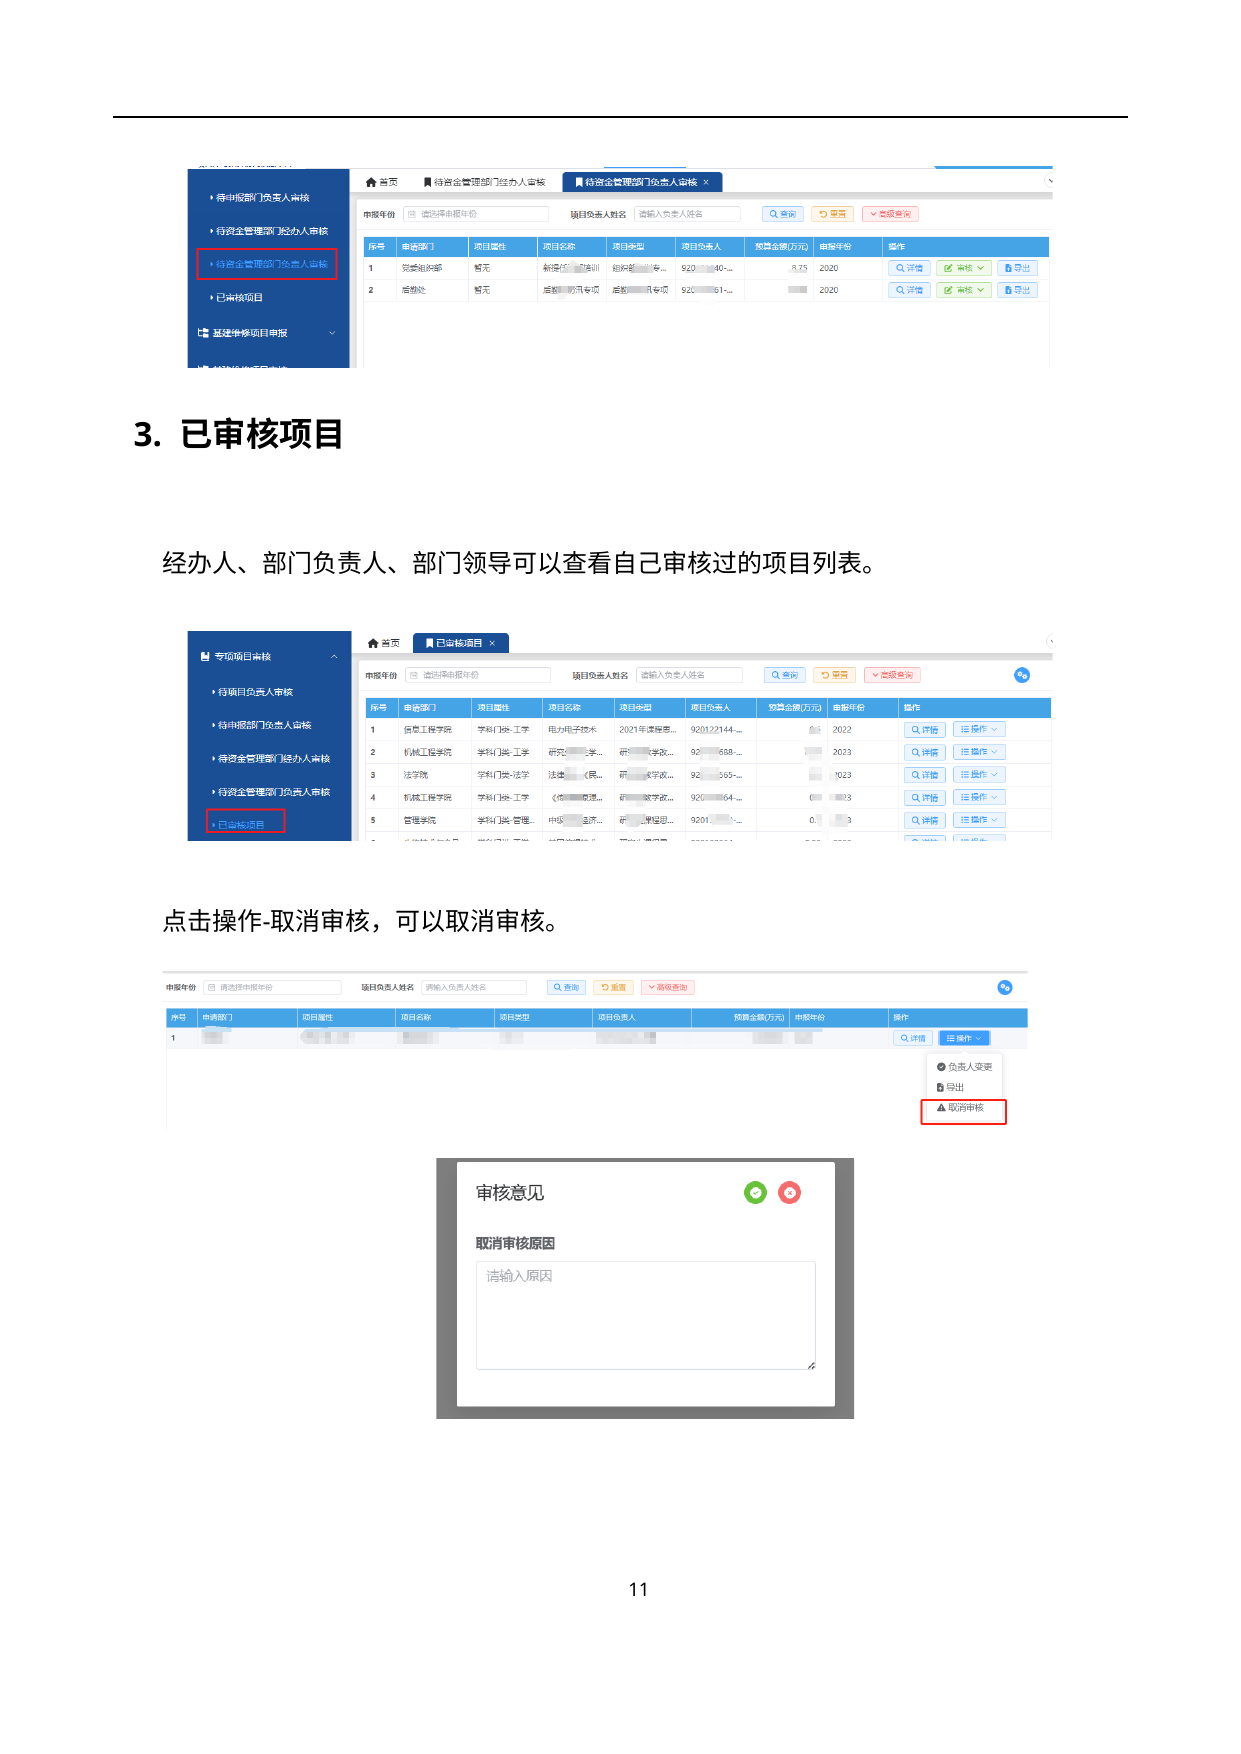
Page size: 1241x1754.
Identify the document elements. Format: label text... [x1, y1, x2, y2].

text 点击操作-取消审核，可以取消审核。 [112, 886, 1128, 954]
picture [187, 631, 1053, 841]
subtitle 已审核项目 [133, 398, 1128, 466]
text 经办人、部门负责人、部门领导可以查看自己审核过的项目列表。 [112, 528, 1128, 596]
picture [436, 1158, 855, 1419]
picture [162, 971, 1028, 1131]
picture [187, 166, 1053, 368]
